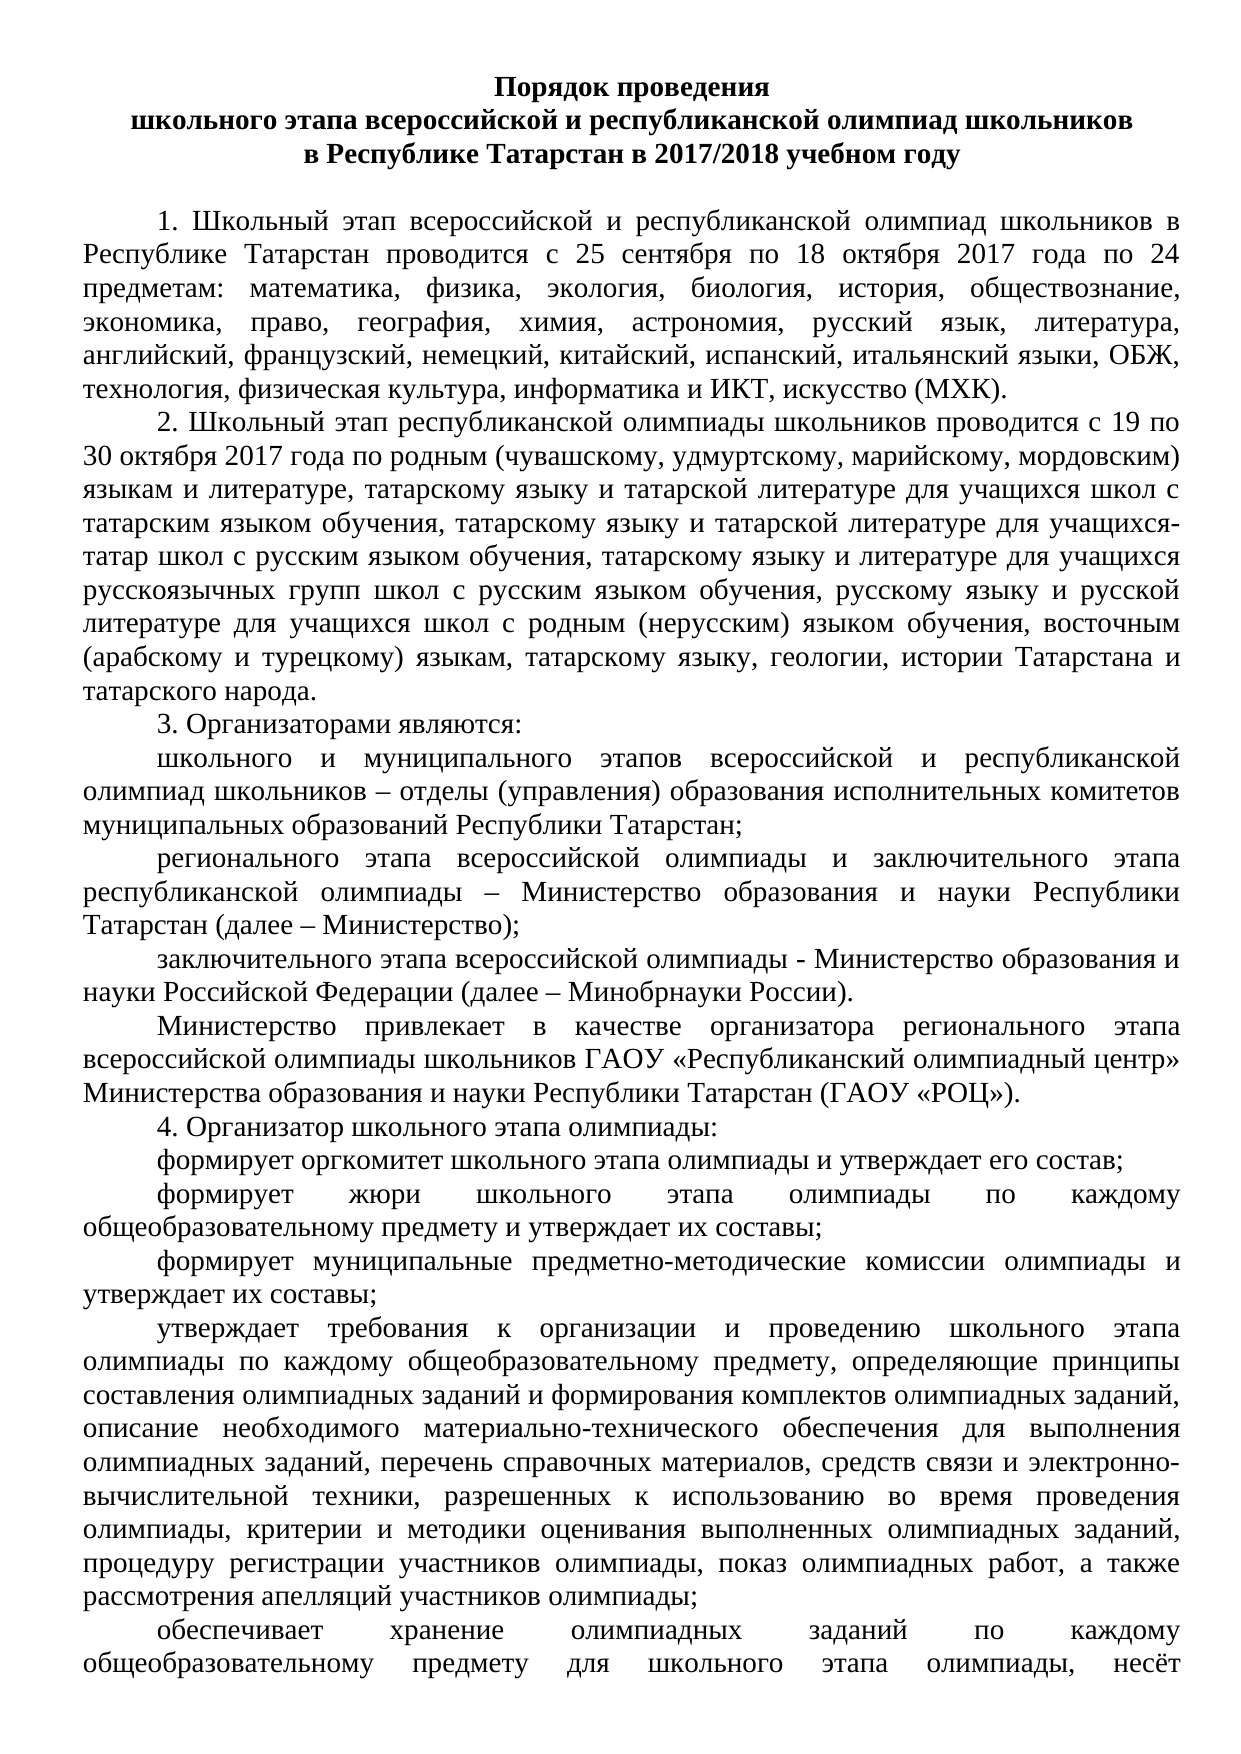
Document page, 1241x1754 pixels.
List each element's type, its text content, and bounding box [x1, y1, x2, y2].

text Порядок проведения [83, 69, 1181, 102]
text Министерство привлекает в качестве организатора регионального этапа всероссийской олимпиады школьников ГАОУ «Республиканский олимпиадный центр» Министерства образования и науки Республики Татарстан (ГАОУ «РОЦ»). [83, 1008, 1181, 1109]
text 1. Школьный этап всероссийской и республиканской олимпиад школьников в Республике Татарстан проводится с 25 сентября по 18 октября 2017 года по 24 предметам: математика, физика, экология, биология, история, обществознание, экономика, право, география, химия, астрономия, русский язык, литература, английский, французский, немецкий, китайский, испанский, итальянский языки, ОБЖ, технология, физическая культура, информатика и ИКТ, искусство (МХК). [83, 203, 1181, 404]
text заключительного этапа всероссийской олимпиады - Министерство образования и науки Российской Федерации (далее – Минобрнауки России). [83, 941, 1181, 1008]
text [83, 1612, 1181, 1679]
text регионального этапа всероссийской олимпиады и заключительного этапа республиканской олимпиады – Министерство образования и науки Республики Татарстан (далее – Министерство); [83, 840, 1181, 941]
text утверждает требования к организации и проведению школьного этапа олимпиады по каждому общеобразовательному предмету, определяющие принципы составления олимпиадных заданий и формирования комплектов олимпиадных заданий, описание необходимого материально-технического обеспечения для выполнения олимпиадных заданий, перечень справочных материалов, средств связи и электронно-вычислительной техники, разрешенных к использованию во время проведения олимпиады, критерии и методики оценивания выполненных олимпиадных заданий, процедуру регистрации участников олимпиады, показ олимпиадных работ, а также рассмотрения апелляций участников олимпиады; [83, 1310, 1181, 1612]
text формирует муниципальные предметно-методические комиссии олимпиады и утверждает их составы; [83, 1243, 1181, 1310]
text школьного этапа всероссийской и республиканской олимпиад школьников [83, 102, 1181, 136]
text формирует оргкомитет школьного этапа олимпиады и утверждает его состав; [83, 1142, 1181, 1176]
text формирует жюри школьного этапа олимпиады по каждому общеобразовательному предмету и утверждает их составы; [83, 1176, 1181, 1243]
text школьного и муниципального этапов всероссийской и республиканской олимпиад школьников – отделы (управления) образования исполнительных комитетов муниципальных образований Республики Татарстан; [83, 740, 1181, 840]
text 2. Школьный этап республиканской олимпиады школьников проводится с 19 по 30 октября 2017 года по родным (чувашскому, удмуртскому, марийскому, мордовским) языкам и литературе, татарскому языку и татарской литературе для учащихся школ с татарским языком обучения, татарскому языку и татарской литературе для учащихся-татар школ с русским языком обучения, татарскому языку и литературе для учащихся русскоязычных групп школ с русским языком обучения, русскому языку и русской литературе для учащихся школ с родным (нерусским) языком обучения, восточным (арабскому и турецкому) языкам, татарскому языку, геологии, истории Татарстана и татарского народа. [83, 404, 1181, 706]
text 3. Организаторами являются: [83, 706, 1181, 740]
text 4. Организатор школьного этапа олимпиады: [83, 1109, 1181, 1142]
text в Республике Татарстан в 2017/2018 учебном году [83, 136, 1181, 169]
